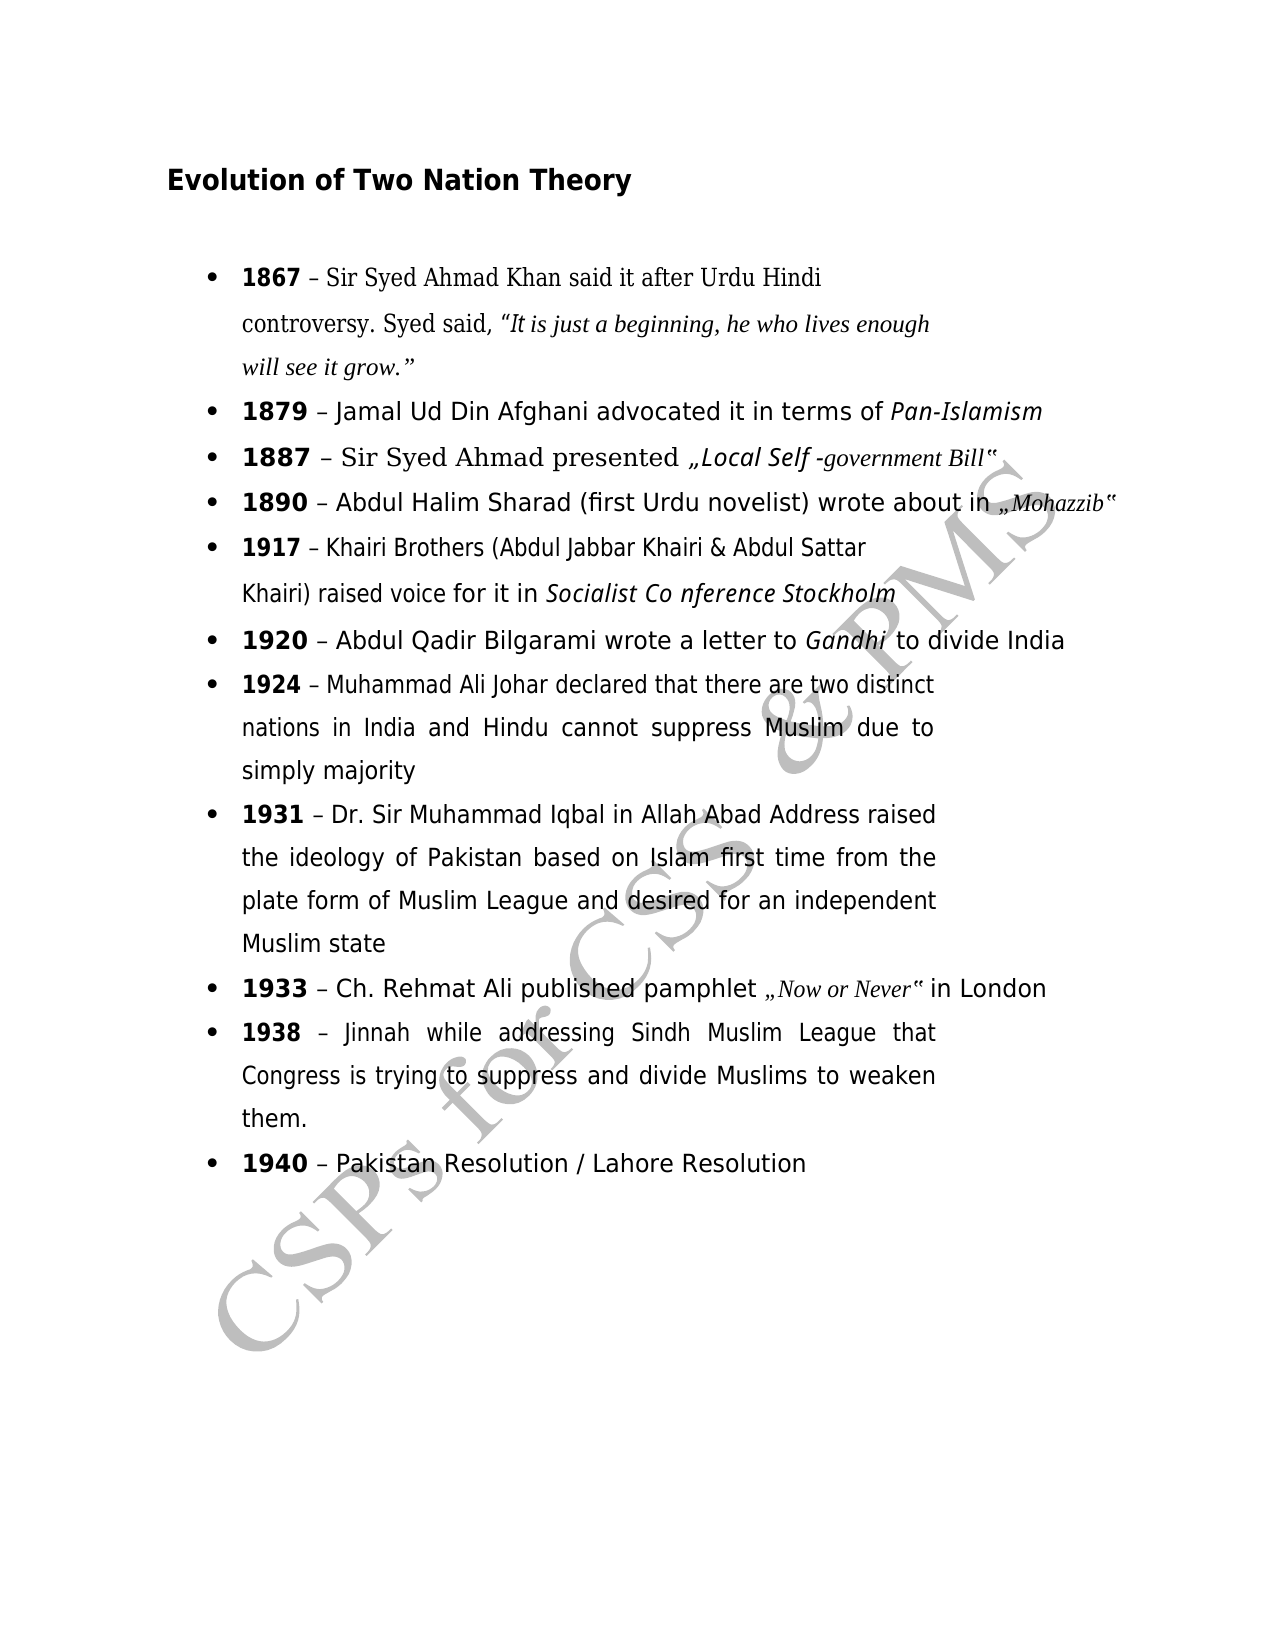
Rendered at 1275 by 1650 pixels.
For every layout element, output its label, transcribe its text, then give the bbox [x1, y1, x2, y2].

list 1924 – Muhammad Ali Johar declared that there are two distinct nations in India and Hindu cannot suppress Muslim due to simply majority [204, 670, 935, 785]
list 1867 – Sir Syed Ahmad Khan said it after Urdu Hindi controversy. Syed said, “It is just a beginning, he who lives enough will see it grow.” [204, 263, 938, 380]
list 1940 – Pakistan Resolution / Lahore Resolution [204, 1149, 1125, 1178]
list 1931 – Dr. Sir Muhammad Iqbal in Allah Abad Address raised the ideology of Pakistan based on Islam first time from the plate form of Muslim League and desired for an independent Muslim state [204, 801, 936, 958]
subtitle Evolution of Two Nation Theory [167, 163, 1125, 197]
list 1933 – Ch. Rehmat Ali published pamphlet „Now or Never‟ in London [204, 974, 1125, 1003]
list 1938 – Jinnah while addressing Sindh Muslim League that Congress is trying to suppress and divide Muslims to weaken them. [204, 1018, 936, 1133]
list 1917 – Khairi Brothers (Abdul Jabbar Khairi & Abdul Sattar Khairi) raised voice for it in Socialist Co nference Stockholm [204, 533, 933, 610]
list 1887 – Sir Syed Ahmad presented „Local Self -government Bill‟ [204, 440, 1125, 474]
list 1920 – Abdul Qadir Bilgarami wrote a letter to Gandhi to divide India [204, 624, 1125, 656]
list 1890 – Abdul Halim Sharad (first Urdu novelist) wrote about in „Mohazzib‟ [204, 488, 1125, 518]
list 1879 – Jamal Ud Din Afghani advocated it in terms of Pan-Islamism [204, 393, 1125, 427]
